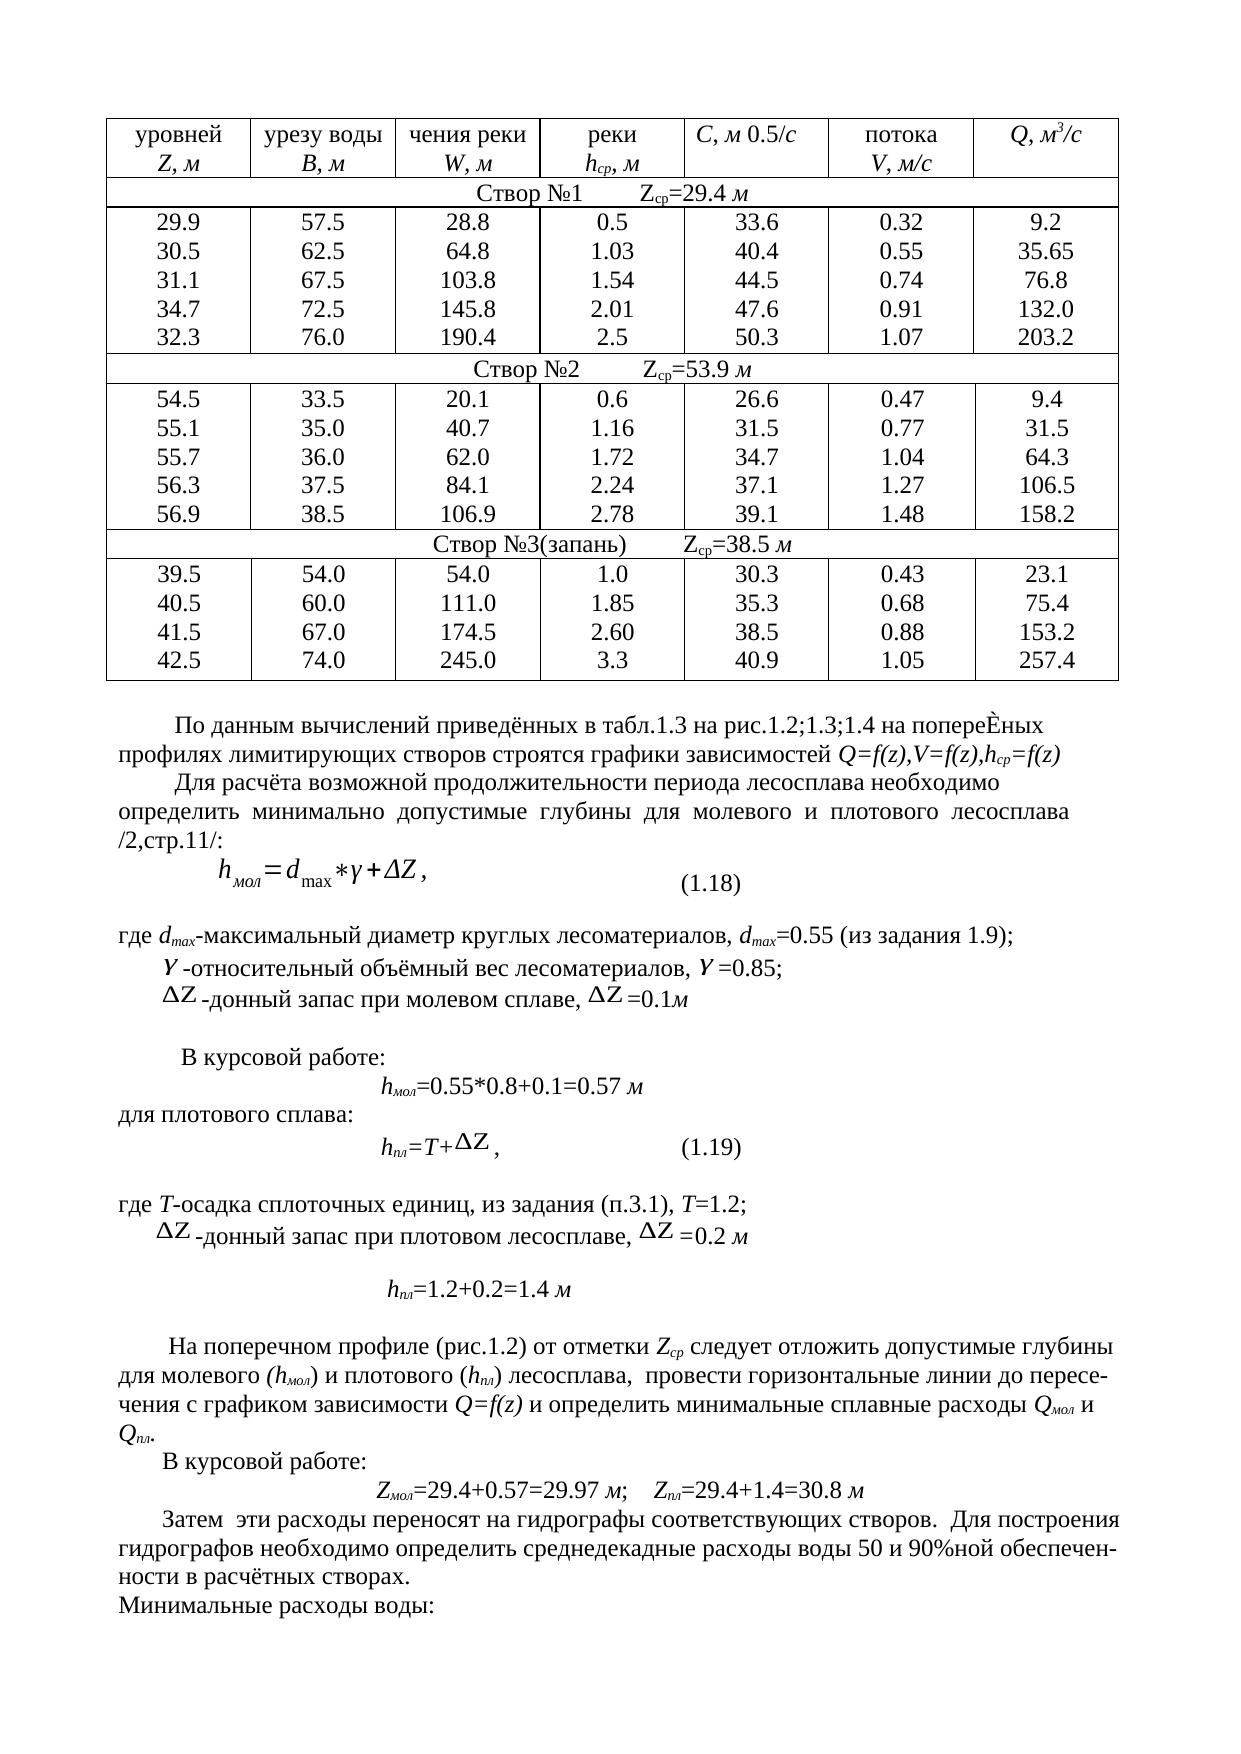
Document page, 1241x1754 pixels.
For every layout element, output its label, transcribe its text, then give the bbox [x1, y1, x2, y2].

table_cell 0.47 0.77 1.04 1.27 1.48 [829, 384, 975, 528]
table_cell 29.9 30.5 31.1 34.7 32.3 [107, 208, 250, 353]
table_cell 9.2 35.65 76.8 132.0 203.2 [974, 208, 1118, 353]
table_cell 0.43 0.68 0.88 1.05 [829, 559, 975, 680]
table_cell 33.5 35.0 36.0 37.5 38.5 [251, 384, 395, 528]
text Минимальные расходы воды: [118, 1590, 1122, 1619]
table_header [685, 119, 828, 177]
table_cell 54.0 60.0 67.0 74.0 [252, 559, 395, 680]
table_cell 23.1 75.4 153.2 257.4 [976, 559, 1118, 680]
table_cell 0.32 0.55 0.74 0.91 1.07 [829, 208, 973, 353]
text -относительный объёмный вес лесоматериалов, =0.85; [118, 949, 1122, 981]
text для плотового сплава: [118, 1099, 1122, 1128]
text Zмол=29.4+0.57=29.97 м; Zпл=29.4+1.4=30.8 м [118, 1475, 1122, 1504]
text На поперечном профиле (рис.1.2) от отметки Zср следует отложить допустимые глубины для молевого (hмол) и плотового (hпл) лесосплава, провести горизонтальные линии до пересе- чения с графиком зависимости Q=f(z) и определить минимальные сплавные расходы Qмол и [118, 1331, 1122, 1418]
text В курсовой работе: [118, 1446, 1122, 1475]
text hпл=Т+, (1.19) [118, 1128, 1122, 1160]
text hмол=0.55*0.8+0.1=0.57 м [118, 1071, 1122, 1099]
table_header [541, 119, 684, 177]
text -донный запас при молевом сплаве, =0.1м [118, 981, 1122, 1013]
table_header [829, 119, 973, 177]
text Qпл. [118, 1418, 1122, 1446]
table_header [396, 119, 539, 177]
table_header Расход воды Q, м3/с [974, 119, 1118, 177]
text (1.18) [118, 854, 1122, 897]
table_cell 0.6 1.16 1.72 2.24 2.78 [541, 384, 684, 528]
table_cell 26.6 31.5 34.7 37.1 39.1 [685, 384, 828, 528]
text Для расчёта возможной продолжительности периода лесосплава необходимо определить минимально допустимые глубины для молевого и плотового лесосплава /2,стр.11/: [118, 767, 1122, 854]
table_cell 57.5 62.5 67.5 72.5 76.0 [251, 208, 395, 353]
table_cell 33.6 40.4 44.5 47.6 50.3 [685, 208, 828, 353]
text В курсовой работе: [118, 1042, 1122, 1071]
table_cell 30.3 35.3 38.5 40.9 [685, 559, 828, 680]
table_cell 28.8 64.8 103.8 145.8 190.4 [396, 208, 539, 353]
text hпл=1.2+0.2=1.4 м [118, 1274, 1122, 1303]
table_cell 39.5 40.5 41.5 42.5 [107, 559, 251, 680]
table_cell 0.5 1.03 1.54 2.01 2.5 [541, 208, 684, 353]
table_cell 54.5 55.1 55.7 56.3 56.9 [107, 384, 250, 528]
text где dmax-максимальный диаметр круглых лесоматериалов, dmax=0.55 (из задания 1.9); [118, 921, 1122, 949]
table_cell 9.4 31.5 64.3 106.5 158.2 [976, 384, 1118, 528]
text ности в расчётных створах. [118, 1561, 1122, 1590]
table_cell Створ №1 Zср=29.4 м [107, 178, 1118, 206]
table_cell Створ №3(запань) Zср=38.5 м [107, 530, 1118, 558]
table_cell 20.1 40.7 62.0 84.1 106.9 [396, 384, 539, 528]
text -донный запас при плотовом лесосплаве, =0.2 м [118, 1218, 1122, 1250]
table_cell 1.0 1.85 2.60 3.3 [541, 559, 684, 680]
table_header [107, 119, 250, 177]
text По данным вычислений приведённых в табл.1.3 на рис.1.2;1.3;1.4 на попереЀных профилях лимитирующих створов строятся графики зависимостей Q=f(z),V=f(z),hср=f(z) [118, 710, 1122, 767]
table_cell Створ №2 Zср=53.9 м [107, 354, 1118, 383]
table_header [251, 119, 395, 177]
text где Т-осадка сплоточных единиц, из задания (п.3.1), Т=1.2; [118, 1189, 1122, 1218]
table_cell 54.0 111.0 174.5 245.0 [396, 559, 540, 680]
text Затем эти расходы переносят на гидрографы соответствующих створов. Для построения гидрографов необходимо определить среднедекадные расходы воды 50 и 90%ной обеспечен- [118, 1504, 1122, 1561]
